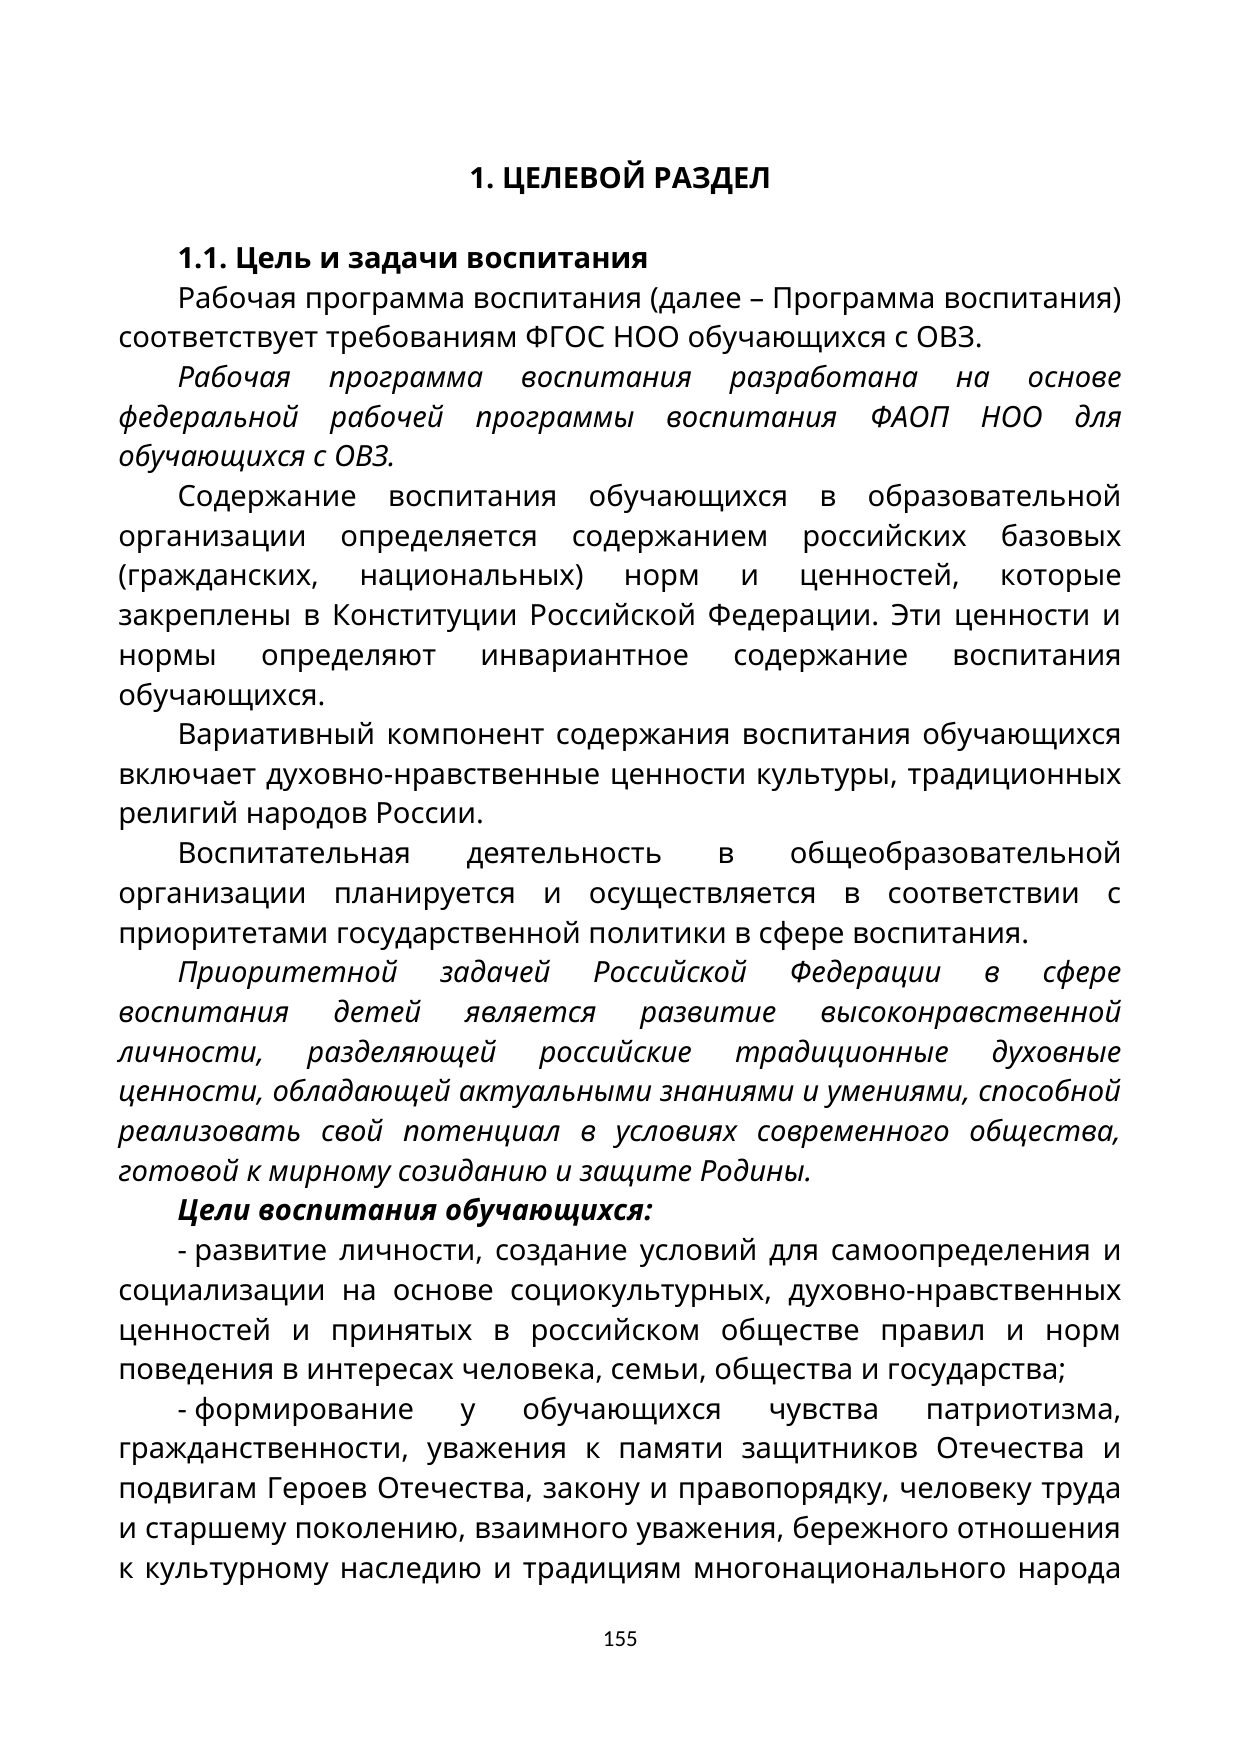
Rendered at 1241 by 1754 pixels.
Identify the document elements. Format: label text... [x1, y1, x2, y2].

text - развитие личности, создание условий для самоопределения и социализации на основе социокультурных, духовно-нравственных ценностей и принятых в российском обществе правил и норм поведения в интересах человека, семьи, общества и государства; [118, 1229, 1122, 1388]
text Вариативный компонент содержания воспитания обучающихся включает духовно-нравственные ценности культуры, традиционных религий народов России. [118, 713, 1122, 832]
text Воспитательная деятельность в общеобразовательной организации планируется и осуществляется в соответствии с приоритетами государственной политики в сфере воспитания. [118, 832, 1122, 952]
text 1.1. Цель и задачи воспитания [118, 237, 1122, 277]
text Приоритетной задачей Российской Федерации в сфере воспитания детей является развитие высоконравственной личности, разделяющей российские традиционные духовные ценности, обладающей актуальными знаниями и умениями, способной реализовать свой потенциал в условиях современного общества, готовой к мирному созиданию и защите Родины. [118, 952, 1122, 1190]
text 1. ЦЕЛЕВОЙ РАЗДЕЛ [118, 158, 1122, 197]
text Цели воспитания обучающихся: [118, 1190, 1122, 1229]
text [118, 1388, 1122, 1587]
text Содержание воспитания обучающихся в образовательной организации определяется содержанием российских базовых (гражданских, национальных) норм и ценностей, которые закреплены в Конституции Российской Федерации. Эти ценности и нормы определяют инвариантное содержание воспитания обучающихся. [118, 475, 1122, 713]
text Рабочая программа воспитания разработана на основе федеральной рабочей программы воспитания ФАОП НОО для обучающихся с ОВЗ. [118, 356, 1122, 475]
text Рабочая программа воспитания (далее – Программа воспитания) соответствует требованиям ФГОС НОО обучающихся с ОВЗ. [118, 277, 1122, 356]
